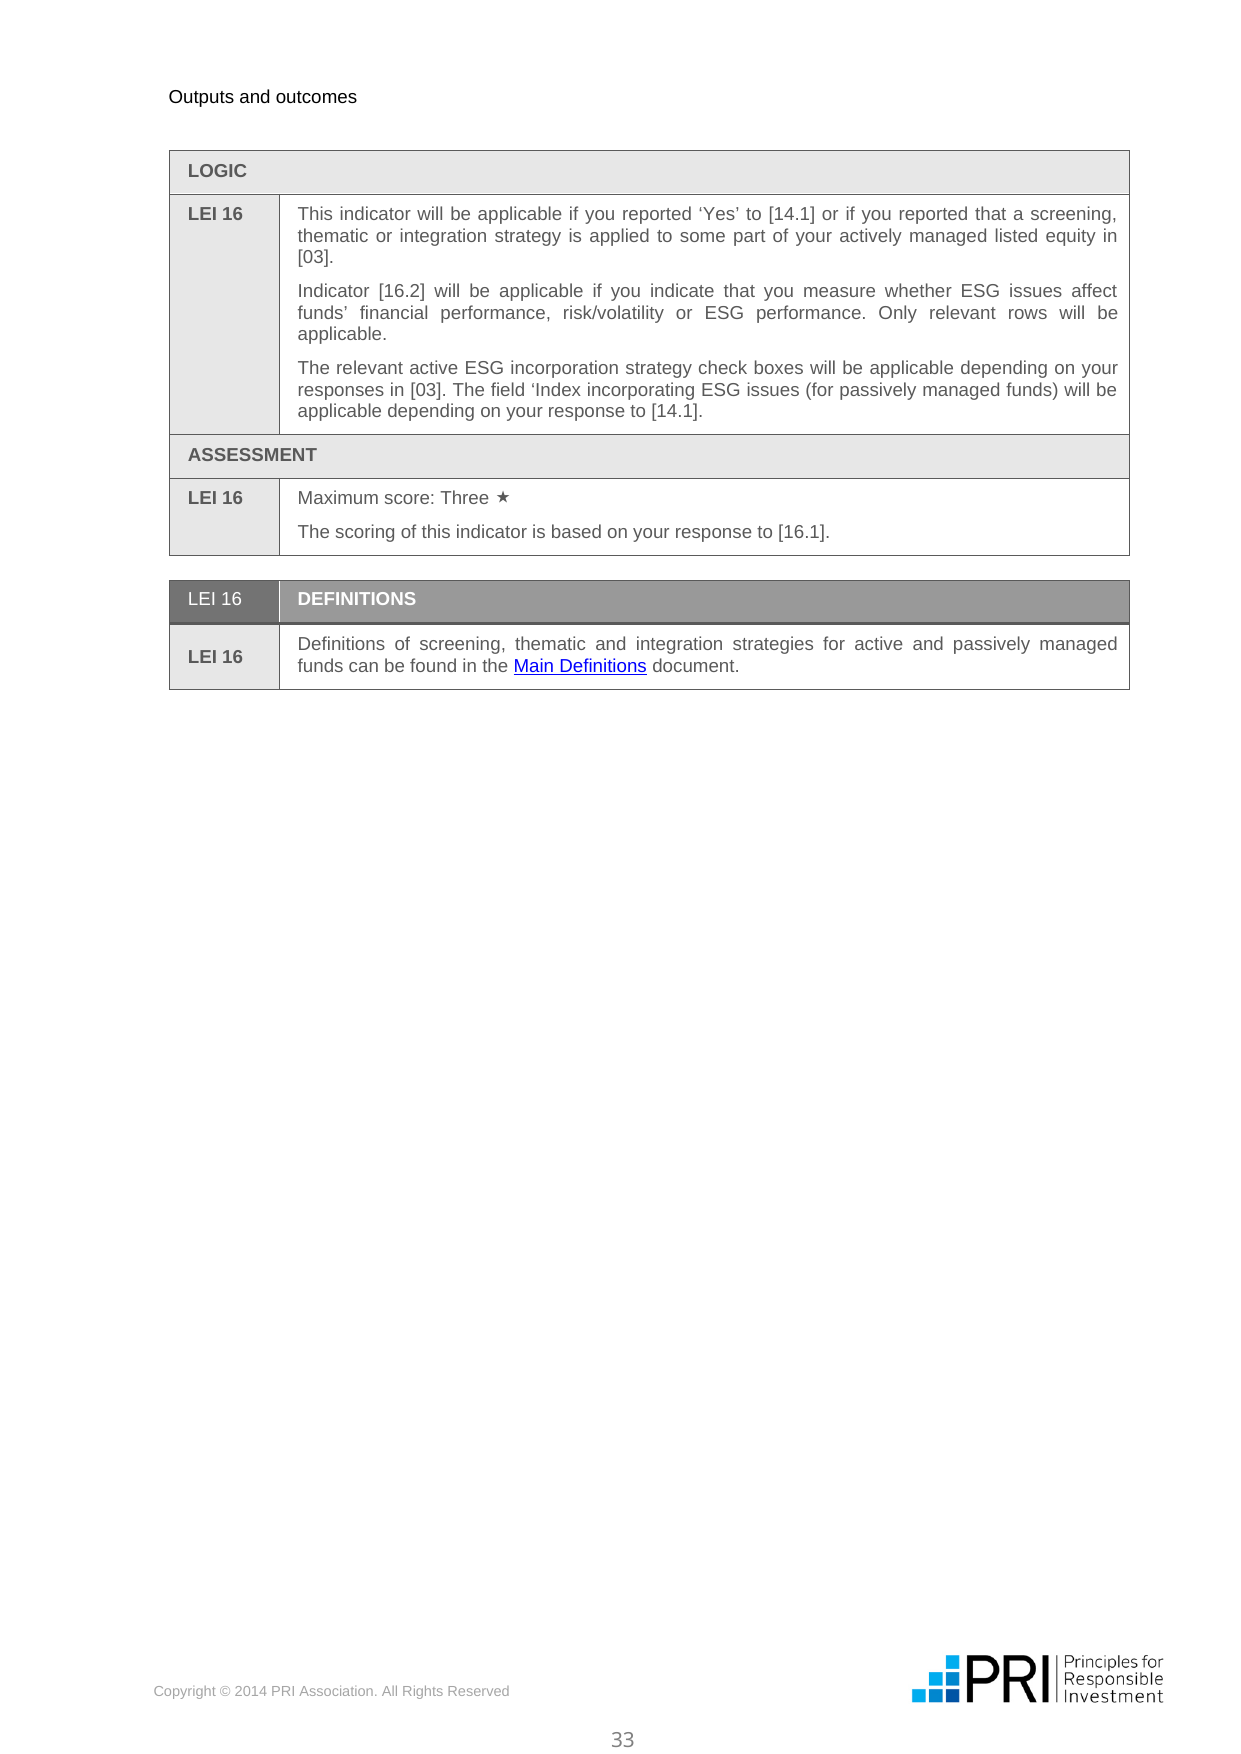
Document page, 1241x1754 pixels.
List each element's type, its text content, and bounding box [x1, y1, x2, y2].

table_cell LEI 16 [170, 195, 279, 434]
table_header DEFINITIONS [280, 581, 1129, 622]
table_cell This indicator will be applicable if you reported ‘Yes’ to [14.1] or if you reported that a screening, thematic or integration strategy is applied to some part of your actively managed listed equity in [03]. Indicator [16.2] will be applicable if you indicate that you measure whether ESG issues affect funds’ financial performance, risk/volatility or ESG performance. Only relevant rows will be applicable. The relevant active ESG incorporation strategy check boxes will be applicable depending on your responses in [03]. The field ‘Index incorporating ESG issues (for passively managed funds) will be applicable depending on your response to [14.1]. [280, 195, 1129, 434]
table_header LOGIC [170, 151, 1129, 193]
table_header LEI 16 [170, 581, 279, 622]
picture [880, 1560, 1240, 1753]
table_cell LEI 16 [170, 479, 279, 555]
table_cell Definitions of screening, thematic and integration strategies for active and passively managed funds can be found in the Main Definitions document. [280, 625, 1129, 689]
table_cell ASSESSMENT [170, 435, 1129, 478]
table_cell LEI 16 [170, 625, 279, 689]
table_cell Maximum score: Three The scoring of this indicator is based on your response to [16.1]. [280, 479, 1129, 555]
